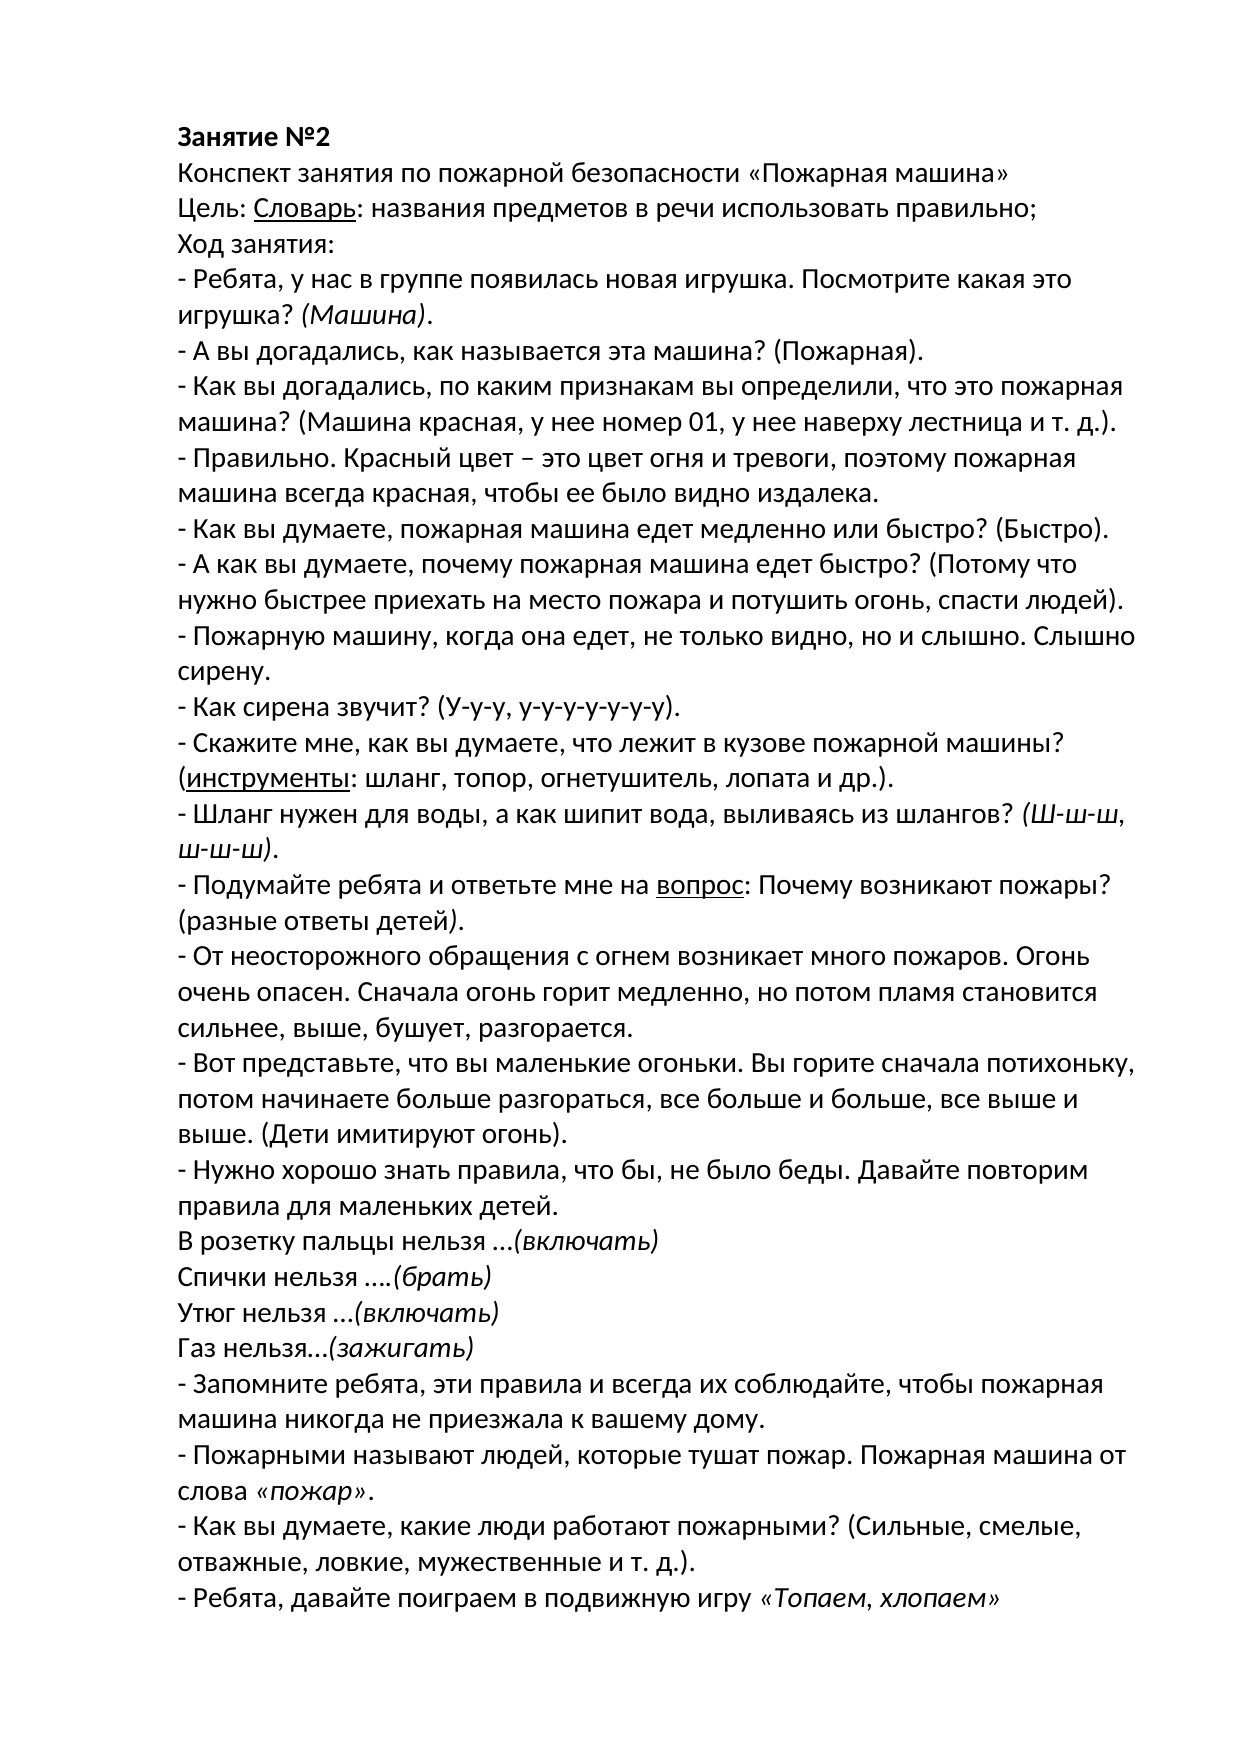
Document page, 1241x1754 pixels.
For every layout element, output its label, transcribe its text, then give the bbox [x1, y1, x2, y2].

text - А как вы думаете, почему пожарная машина едет быстро? (Потому что нужно быстрее приехать на место пожара и потушить огонь, спасти людей). [177, 546, 1152, 617]
text Утюг нельзя …(включать) [177, 1294, 1152, 1329]
text - Ребята, давайте поиграем в подвижную игру «Топаем, хлопаем» [177, 1579, 1152, 1614]
text Ход занятия: [177, 225, 1152, 261]
text - Ребята, у нас в группе появилась новая игрушка. Посмотрите какая это игрушка? (Машина). [177, 261, 1152, 332]
text - Скажите мне, как вы думаете, что лежит в кузове пожарной машины? (инструменты: шланг, топор, огнетушитель, лопата и др.). [177, 724, 1152, 795]
text Газ нельзя…(зажигать) [177, 1329, 1152, 1365]
text - Нужно хорошо знать правила, что бы, не было беды. Давайте повторим правила для маленьких детей. [177, 1151, 1152, 1222]
text Цель: Словарь: названия предметов в речи использовать правильно; [177, 189, 1152, 225]
text В розетку пальцы нельзя …(включать) [177, 1222, 1152, 1258]
text - Запомните ребята, эти правила и всегда их соблюдайте, чтобы пожарная машина никогда не приезжала к вашему дому. [177, 1365, 1152, 1436]
text - Как сирена звучит? (У-у-у, у-у-у-у-у-у-у). [177, 688, 1152, 724]
text - Пожарными называют людей, которые тушат пожар. Пожарная машина от слова «пожар». [177, 1436, 1152, 1507]
text - Шланг нужен для воды, а как шипит вода, выливаясь из шлангов? (Ш-ш-ш, ш-ш-ш). [177, 795, 1152, 866]
text - Правильно. Красный цвет – это цвет огня и тревоги, поэтому пожарная машина всегда красная, чтобы ее было видно издалека. [177, 439, 1152, 510]
text - Пожарную машину, когда она едет, не только видно, но и слышно. Слышно сирену. [177, 617, 1152, 688]
text - Как вы думаете, какие люди работают пожарными? (Сильные, смелые, отважные, ловкие, мужественные и т. д.). [177, 1507, 1152, 1579]
text - Вот представьте, что вы маленькие огоньки. Вы горите сначала потихоньку, потом начинаете больше разгораться, все больше и больше, все выше и выше. (Дети имитируют огонь). [177, 1044, 1152, 1151]
text - От неосторожного обращения с огнем возникает много пожаров. Огонь очень опасен. Сначала огонь горит медленно, но потом пламя становится сильнее, выше, бушует, разгорается. [177, 937, 1152, 1044]
text - Подумайте ребята и ответьте мне на вопрос: Почему возникают пожары? (разные ответы детей). [177, 866, 1152, 937]
text Занятие №2 [177, 118, 1152, 154]
text - Как вы думаете, пожарная машина едет медленно или быстро? (Быстро). [177, 510, 1152, 546]
text Спички нельзя ….(брать) [177, 1258, 1152, 1294]
text Конспект занятия по пожарной безопасности «Пожарная машина» [177, 154, 1152, 189]
text - Как вы догадались, по каким признакам вы определили, что это пожарная машина? (Машина красная, у нее номер 01, у нее наверху лестница и т. д.). [177, 367, 1152, 439]
text - А вы догадались, как называется эта машина? (Пожарная). [177, 332, 1152, 367]
